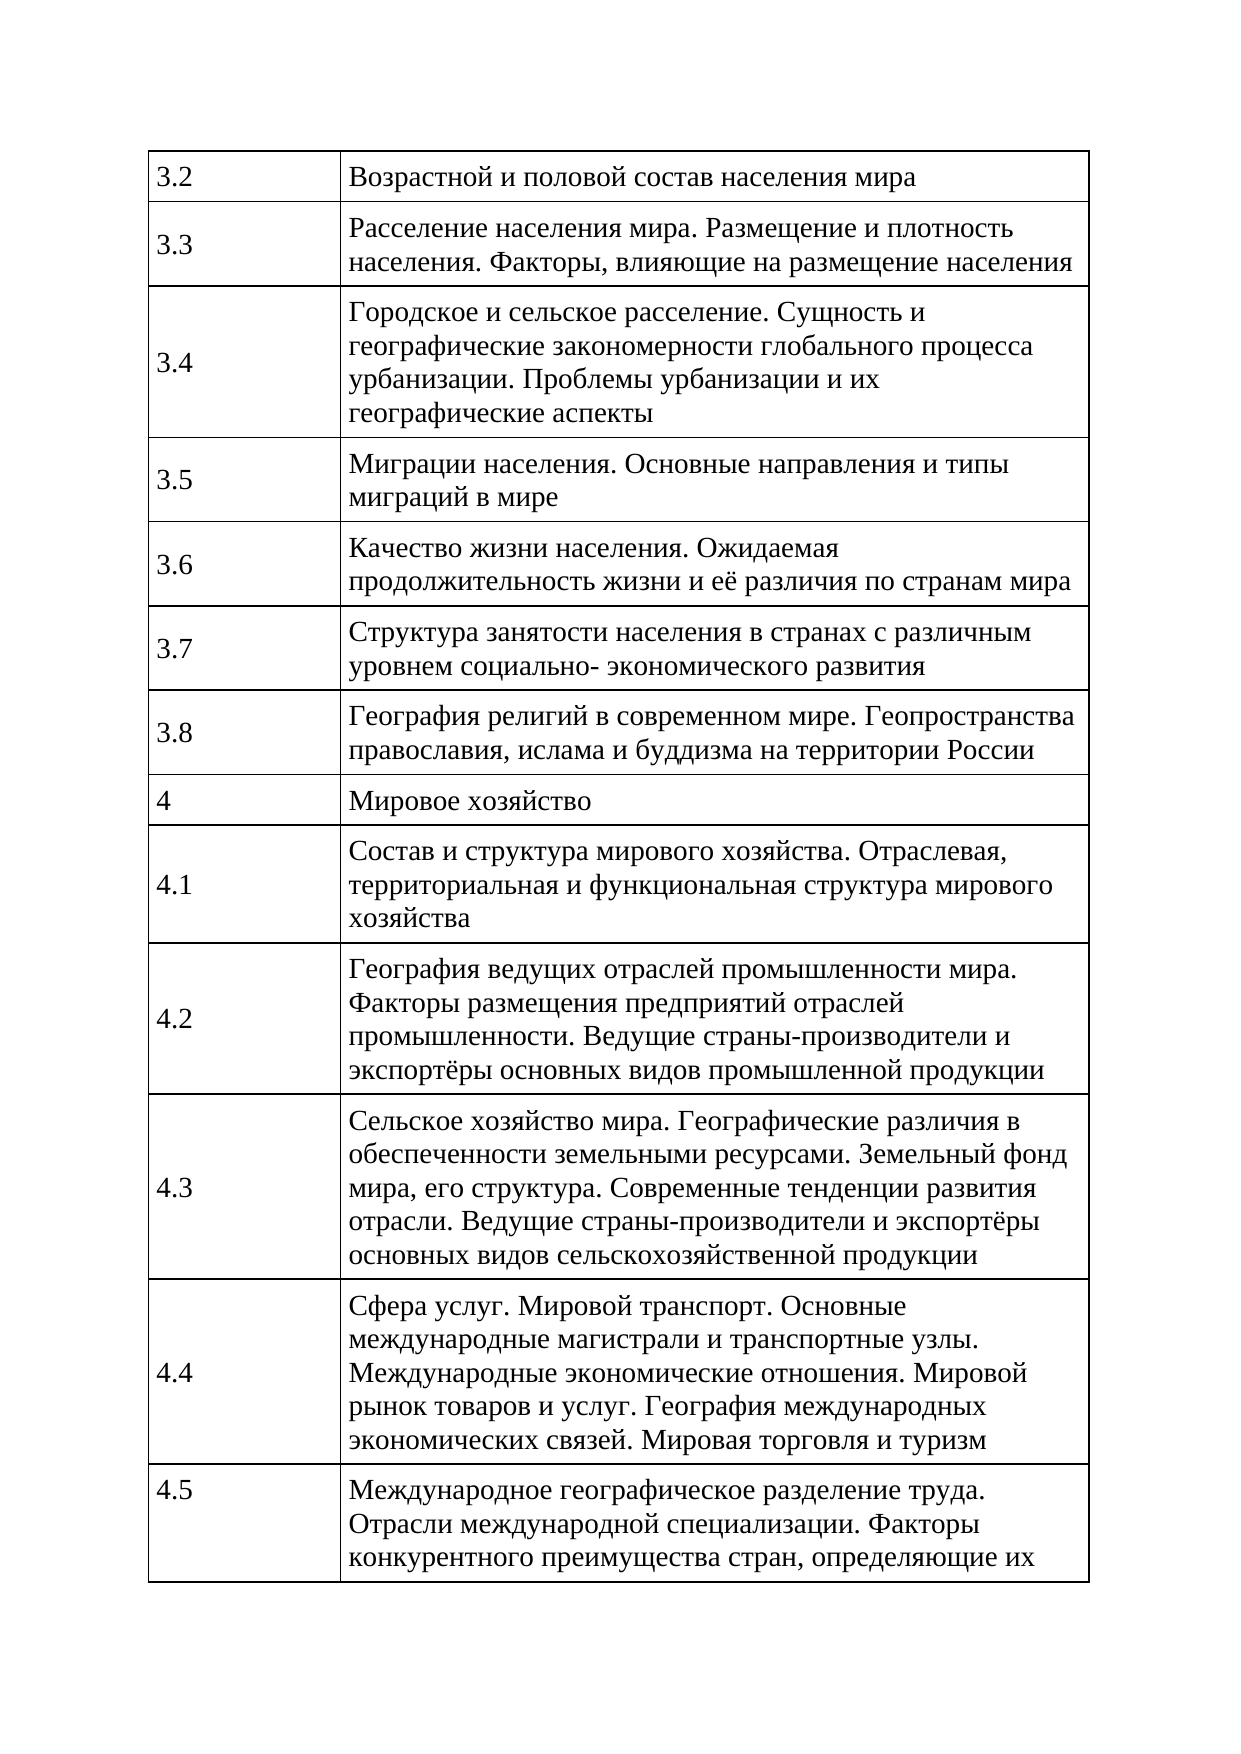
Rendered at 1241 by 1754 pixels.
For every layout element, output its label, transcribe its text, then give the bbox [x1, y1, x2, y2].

table_cell География религий в современном мире. Геопространства православия, ислама и буддизма на территории России [341, 691, 1088, 773]
table_cell 3.3 [149, 202, 340, 285]
table_cell Качество жизни населения. Ожидаемая продолжительность жизни и её различия по странам мира [341, 522, 1088, 605]
table_cell 3.4 [149, 287, 340, 436]
table_cell 4 [149, 775, 340, 824]
table_cell 3.2 [149, 152, 340, 201]
table_cell 4.3 [149, 1095, 340, 1278]
table_cell Возрастной и половой состав населения мира [341, 152, 1088, 201]
table_cell География ведущих отраслей промышленности мира. Факторы размещения предприятий отраслей промышленности. Ведущие страны-производители и экспортёры основных видов промышленной продукции [341, 944, 1088, 1093]
table_cell Состав и структура мирового хозяйства. Отраслевая, территориальная и функциональная структура мирового хозяйства [341, 826, 1088, 942]
table_cell 3.6 [149, 522, 340, 605]
table_cell 3.7 [149, 607, 340, 689]
table_cell Мировое хозяйство [341, 775, 1088, 824]
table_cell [341, 1465, 1088, 1581]
table_cell 3.8 [149, 691, 340, 773]
table_cell Структура занятости населения в странах с различным уровнем социально- экономического развития [341, 607, 1088, 689]
table_cell Сельское хозяйство мира. Географические различия в обеспеченности земельными ресурсами. Земельный фонд мира, его структура. Современные тенденции развития отрасли. Ведущие страны-производители и экспортёры основных видов сельскохозяйственной продукции [341, 1095, 1088, 1278]
table_cell Миграции населения. Основные направления и типы миграций в мире [341, 438, 1088, 521]
table_cell 3.5 [149, 438, 340, 521]
table_cell 4.2 [149, 944, 340, 1093]
table_cell Расселение населения мира. Размещение и плотность населения. Факторы, влияющие на размещение населения [341, 202, 1088, 285]
table_cell 4.4 [149, 1280, 340, 1463]
table_cell Сфера услуг. Мировой транспорт. Основные международные магистрали и транспортные узлы. Международные экономические отношения. Мировой рынок товаров и услуг. География международных экономических связей. Мировая торговля и туризм [341, 1280, 1088, 1463]
table_cell 4.1 [149, 826, 340, 942]
table_cell Городское и сельское расселение. Сущность и географические закономерности глобального процесса урбанизации. Проблемы урбанизации и их географические аспекты [341, 287, 1088, 436]
table_cell 4.5 [149, 1465, 340, 1581]
